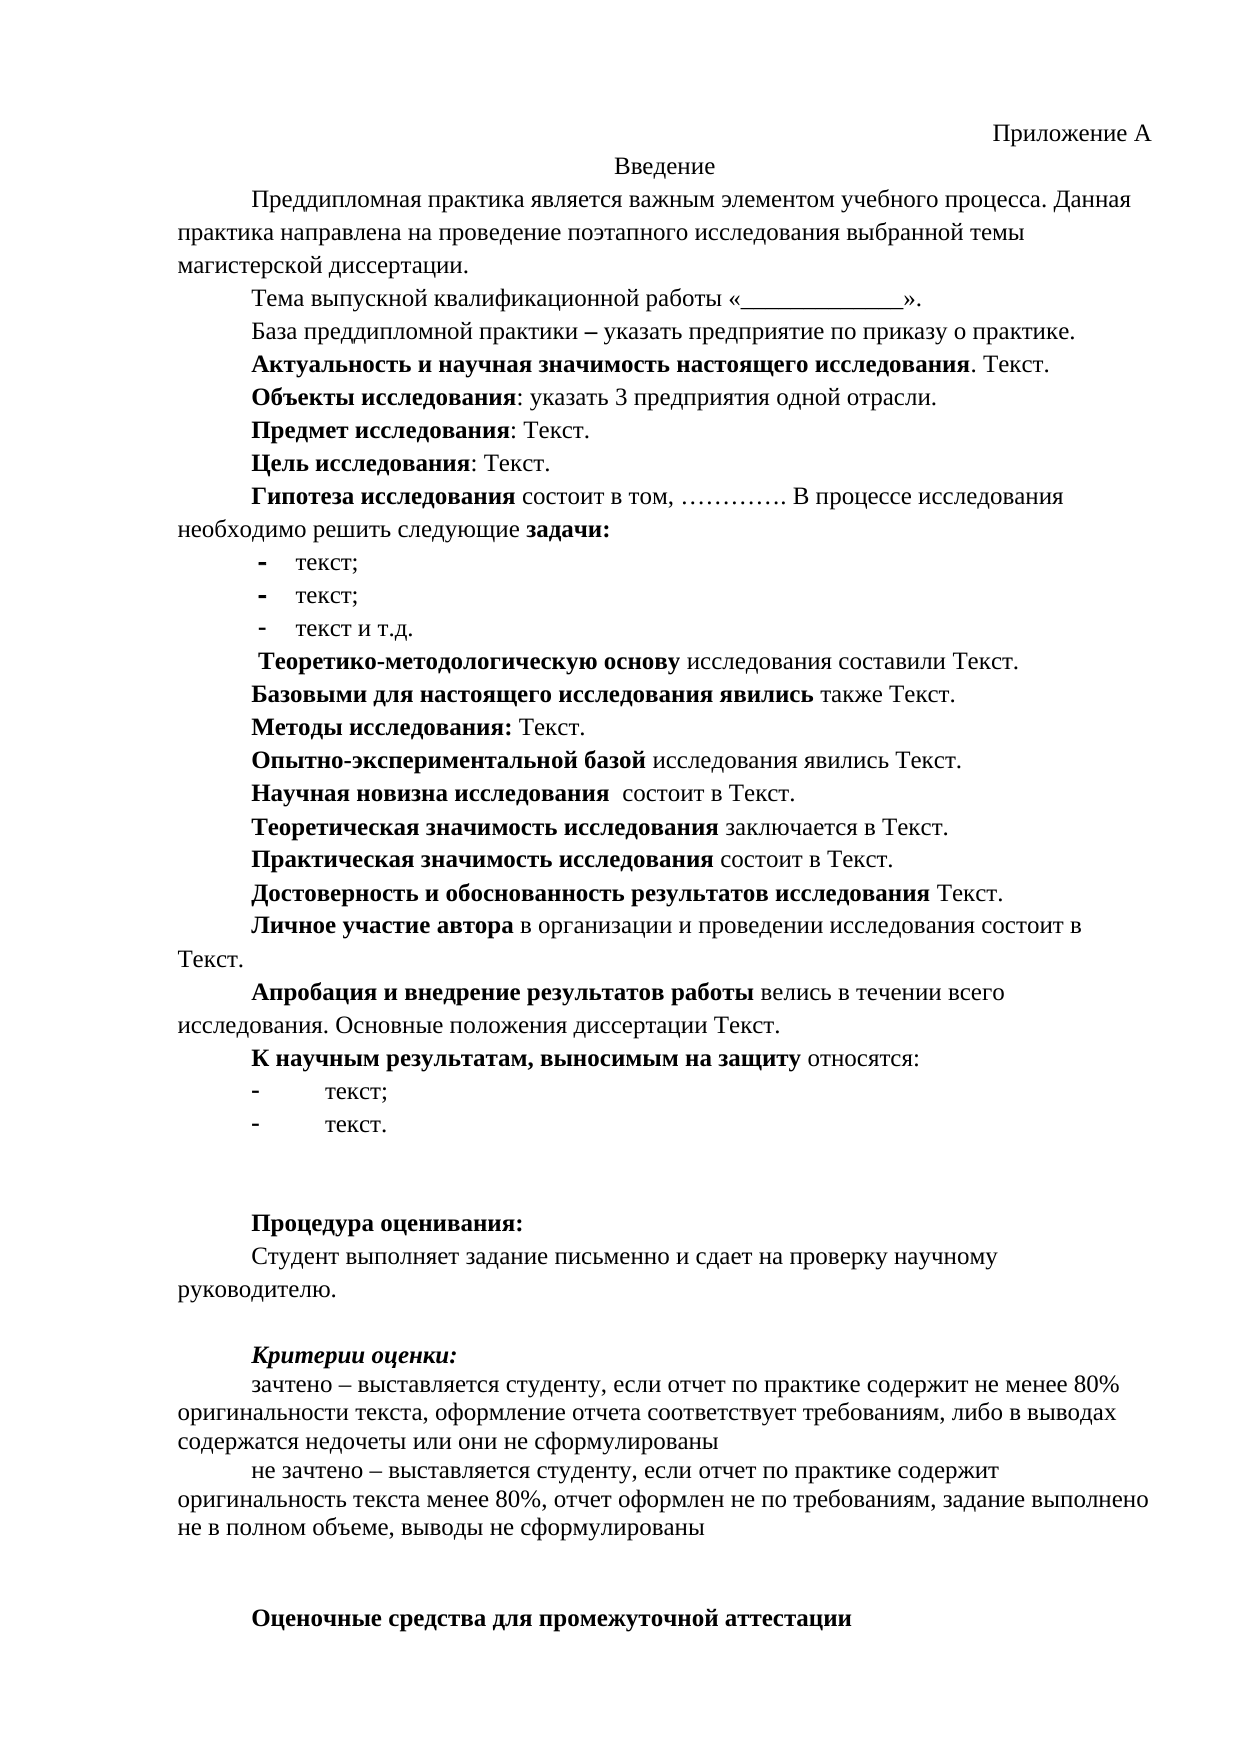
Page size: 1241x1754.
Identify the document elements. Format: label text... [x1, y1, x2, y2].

text Предмет исследования: Текст. [177, 415, 1152, 444]
text Критерии оценки: [177, 1340, 1152, 1369]
text не зачтено – выставляется студенту, если отчет по практике содержит оригинальность текста менее 80%, отчет оформлен не по требованиям, задание выполнено не в полном объеме, выводы не сформулированы [177, 1455, 1152, 1541]
text Объекты исследования: указать 3 предприятия одной отрасли. [177, 382, 1152, 411]
text Студент выполняет задание письменно и сдает на проверку научному руководителю. [177, 1241, 1152, 1303]
text Тема выпускной квалификационной работы «_____________». [177, 283, 1152, 312]
text Гипотеза исследования состоит в том, …………. В процессе исследования необходимо решить следующие задачи: [177, 481, 1152, 543]
text зачтено – выставляется студенту, если отчет по практике содержит не менее 80% оригинальности текста, оформление отчета соответствует требованиям, либо в выводах содержатся недочеты или они не сформулированы [177, 1369, 1152, 1455]
text Приложение А [177, 118, 1152, 147]
text Теоретическая значимость исследования заключается в Текст. [177, 812, 1152, 840]
list текст и т.д. [258, 613, 1152, 642]
text Процедура оценивания: [177, 1208, 1152, 1237]
text К научным результатам, выносимым на защиту относятся: [177, 1043, 1152, 1071]
text База преддипломной практики – указать предприятие по приказу о практике. [177, 316, 1152, 345]
text Научная новизна исследования состоит в Текст. [177, 778, 1152, 807]
text Опытно-экспериментальной базой исследования явились Текст. [177, 746, 1152, 774]
text Достоверность и обоснованность результатов исследования Текст. [177, 878, 1152, 906]
text Методы исследования: Текст. [177, 712, 1152, 741]
text Цель исследования: Текст. [177, 448, 1152, 477]
text Преддипломная практика является важным элементом учебного процесса. Данная практика направлена на проведение поэтапного исследования выбранной темы магистерской диссертации. [177, 184, 1152, 279]
text Личное участие автора в организации и проведении исследования состоит в Текст. [177, 911, 1152, 972]
list текст; [258, 580, 1152, 609]
list текст. [177, 1109, 1152, 1137]
list текст; [258, 547, 1152, 576]
text Апробация и внедрение результатов работы велись в течении всего исследования. Основные положения диссертации Текст. [177, 977, 1152, 1038]
text Оценочные средства для промежуточной аттестации [177, 1603, 1152, 1632]
text Базовыми для настоящего исследования явились также Текст. [177, 679, 1152, 708]
text Введение [177, 151, 1152, 180]
text Практическая значимость исследования состоит в Текст. [177, 844, 1152, 873]
list текст; [177, 1076, 1152, 1104]
text Теоретико-методологическую основу исследования составили Текст. [258, 646, 1152, 675]
text Актуальность и научная значимость настоящего исследования. Текст. [177, 349, 1152, 378]
